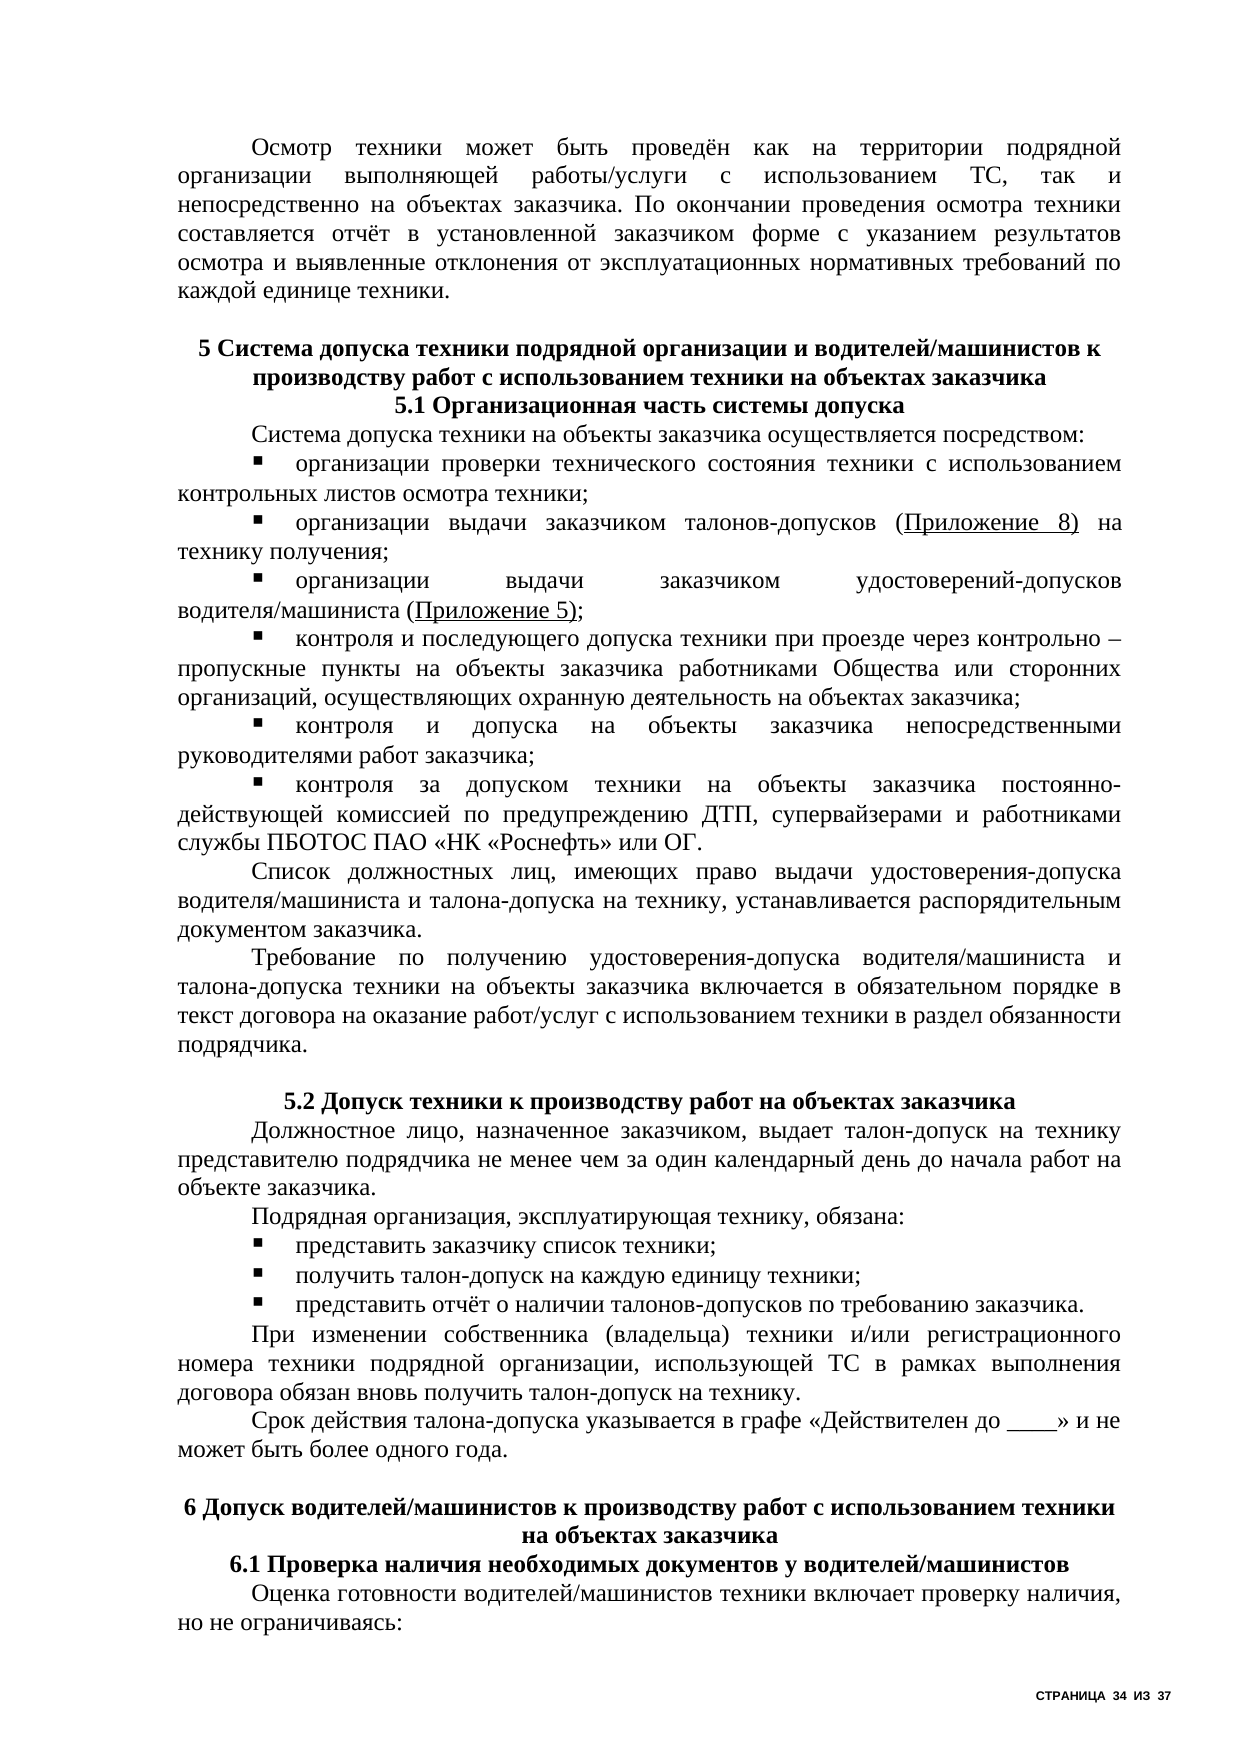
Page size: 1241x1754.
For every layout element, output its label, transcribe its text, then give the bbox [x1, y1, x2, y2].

text 5 Система допуска техники подрядной организации и водителей/машинистов к производству работ с использованием техники на объектах заказчика [177, 333, 1122, 391]
list представить заказчику список техники; [177, 1230, 1122, 1260]
text 5.1 Организационная часть системы допуска [177, 391, 1122, 419]
text 5.2 Допуск техники к производству работ на объектах заказчика [177, 1086, 1122, 1115]
list контроля за допуском техники на объекты заказчика постоянно-действующей комиссией по предупреждению ДТП, супервайзерами и работниками службы ПБОТОС ПАО «НК «Роснефть» или ОГ. [177, 769, 1122, 856]
text Осмотр техники может быть проведён как на территории подрядной организации выполняющей работы/услуги с использованием ТС, так и непосредственно на объектах заказчика. По окончании проведения осмотра техники составляется отчёт в установленной заказчиком форме с указанием результатов осмотра и выявленные отклонения от эксплуатационных нормативных требований по каждой единице техники. [177, 132, 1122, 304]
text Требование по получению удостоверения-допуска водителя/машиниста и талона-допуска техники на объекты заказчика включается в обязательном порядке в текст договора на оказание работ/услуг с использованием техники в раздел обязанности подрядчика. [177, 942, 1122, 1057]
text 6.1 Проверка наличия необходимых документов у водителей/машинистов [177, 1549, 1122, 1578]
list контроля и допуска на объекты заказчика непосредственными руководителями работ заказчика; [177, 711, 1122, 769]
text Оценка готовности водителей/машинистов техники включает проверку наличия, но не ограничиваясь: [177, 1578, 1122, 1635]
text При изменении собственника (владельца) техники и/или регистрационного номера техники подрядной организации, использующей ТС в рамках выполнения договора обязан вновь получить талон-допуск на технику. [177, 1319, 1122, 1405]
text 6 Допуск водителей/машинистов к производству работ с использованием техники на объектах заказчика [177, 1492, 1122, 1549]
text Подрядная организация, эксплуатирующая технику, обязана: [177, 1201, 1122, 1230]
list организации выдачи заказчиком талонов-допусков (Приложение 8) на технику получения; [177, 507, 1122, 565]
list представить отчёт о наличии талонов-допусков по требованию заказчика. [177, 1289, 1122, 1319]
list организации проверки технического состояния техники с использованием контрольных листов осмотра техники; [177, 448, 1122, 507]
text Список должностных лиц, имеющих право выдачи удостоверения-допуска водителя/машиниста и талона-допуска на технику, устанавливается распорядительным документом заказчика. [177, 856, 1122, 942]
list организации выдачи заказчиком удостоверений-допусков водителя/машиниста (Приложение 5); [177, 565, 1122, 623]
list контроля и последующего допуска техники при проезде через контрольно – пропускные пункты на объекты заказчика работниками Общества или сторонних организаций, осуществляющих охранную деятельность на объектах заказчика; [177, 623, 1122, 711]
text Должностное лицо, назначенное заказчиком, выдает талон-допуск на технику представителю подрядчика не менее чем за один календарный день до начала работ на объекте заказчика. [177, 1115, 1122, 1201]
list получить талон-допуск на каждую единицу техники; [177, 1260, 1122, 1289]
text Срок действия талона-допуска указывается в графе «Действителен до ____» и не может быть более одного года. [177, 1405, 1122, 1463]
text Система допуска техники на объекты заказчика осуществляется посредством: [177, 419, 1122, 448]
